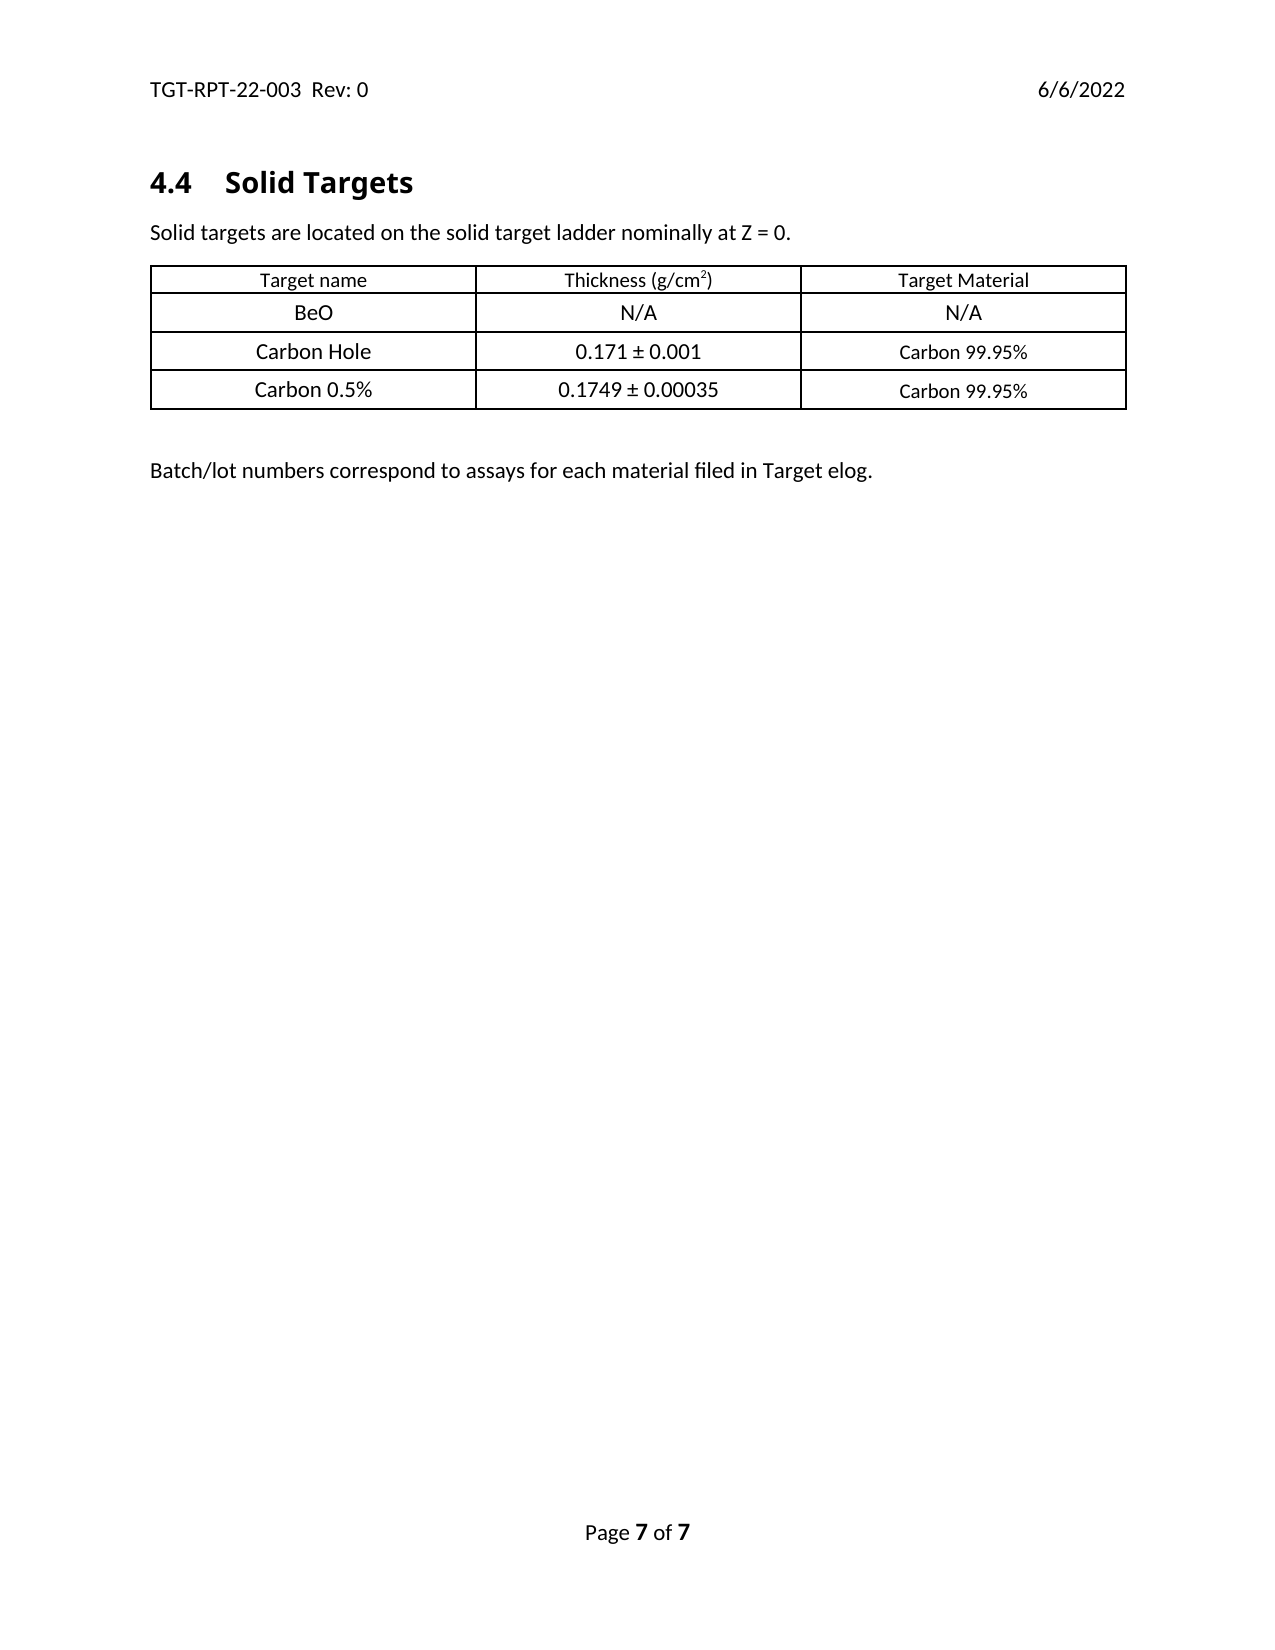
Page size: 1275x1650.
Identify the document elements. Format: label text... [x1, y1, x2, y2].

table_cell 0.1749 ± 0.00035 [477, 371, 800, 407]
text Batch/lot numbers correspond to assays for each material filed in Target elog. [150, 456, 1125, 484]
table_cell N/A [802, 294, 1125, 331]
table_cell Carbon Hole [152, 333, 475, 369]
table_cell Carbon 99.95% [802, 333, 1125, 369]
table_cell BeO [152, 294, 475, 331]
table_cell 0.171 ± 0.001 [477, 333, 800, 369]
table_header Target name [152, 267, 475, 292]
subtitle Solid Targets [150, 162, 1125, 202]
text Solid targets are located on the solid target ladder nominally at Z = 0. [150, 218, 1125, 246]
table_header Thickness (g/cm2) [477, 267, 800, 292]
table_cell Carbon 99.95% [802, 371, 1125, 407]
table_cell Carbon 0.5% [152, 371, 475, 407]
table_header Target Material [802, 267, 1125, 292]
table_cell N/A [477, 294, 800, 331]
